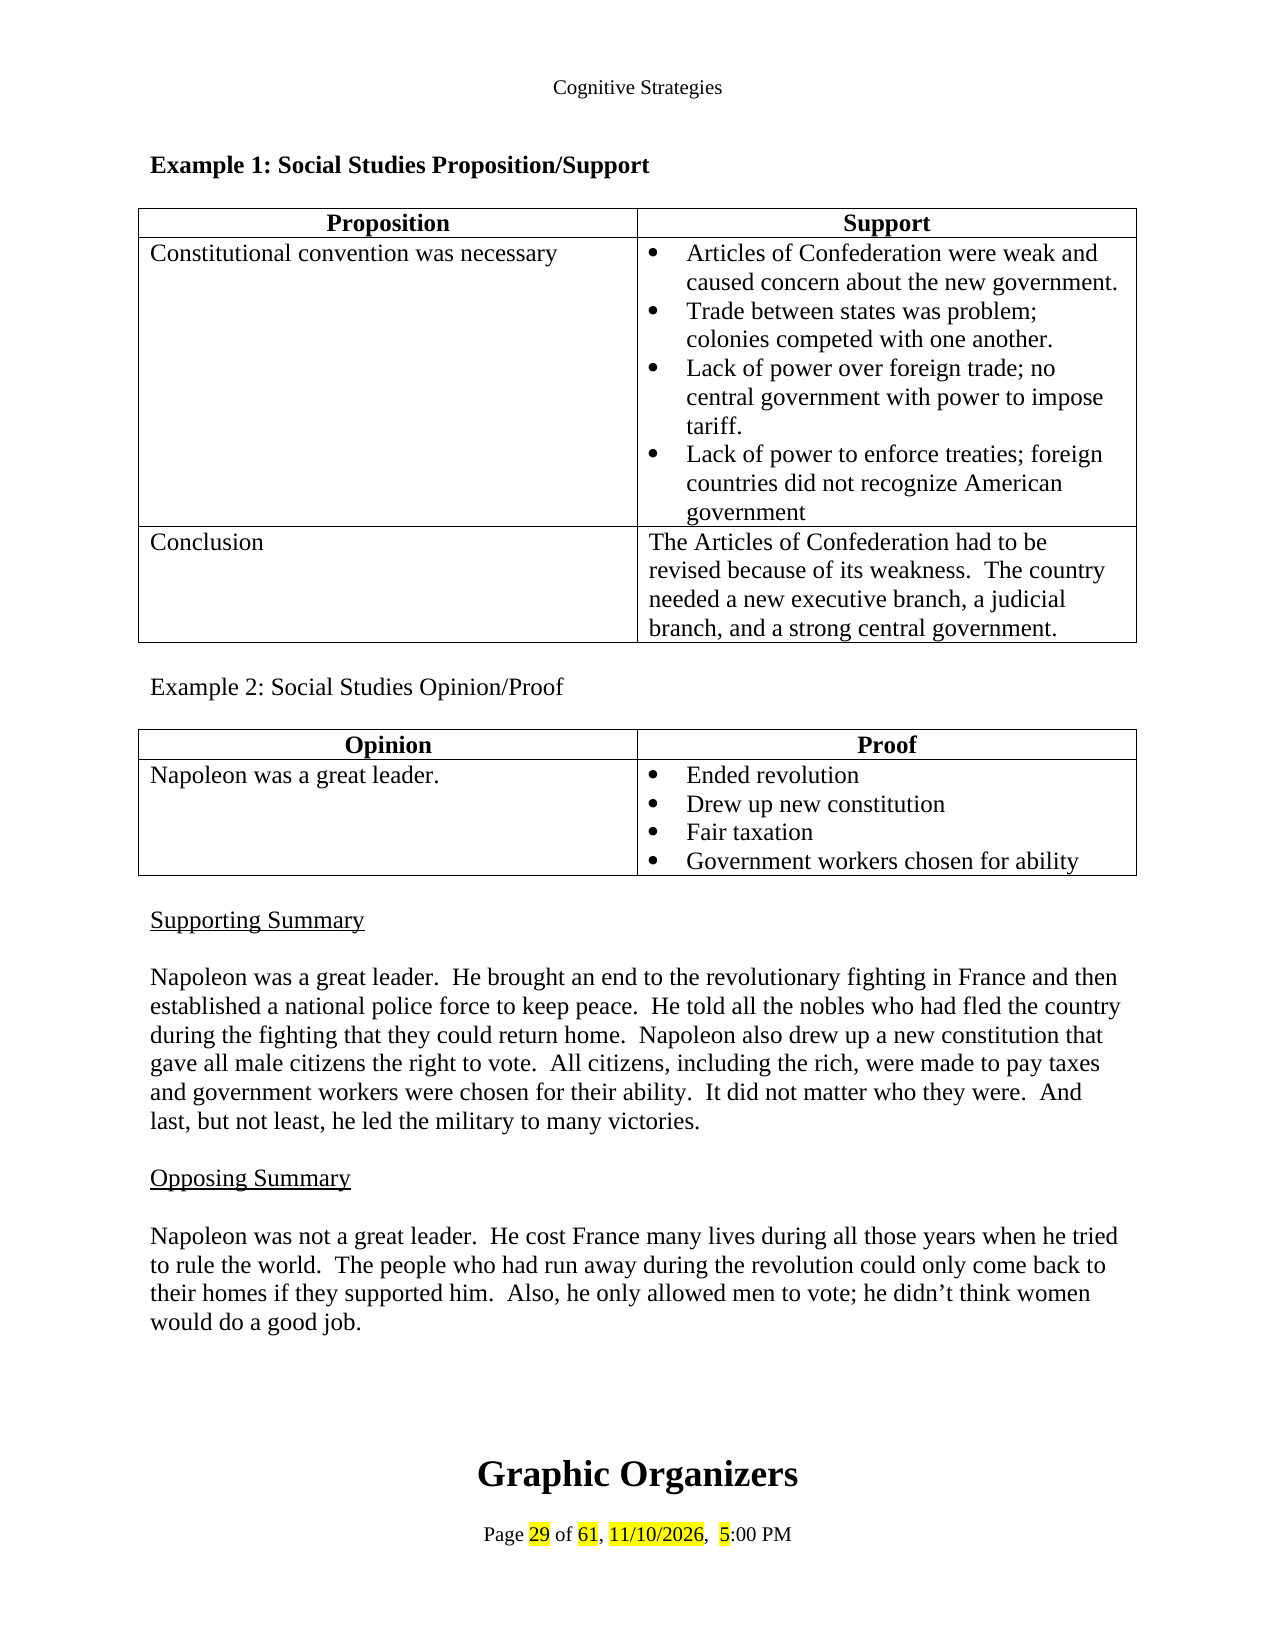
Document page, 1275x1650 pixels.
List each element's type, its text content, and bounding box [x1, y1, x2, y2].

text Napoleon was a great leader. He brought an end to the revolutionary fighting in and then established a national police force to keep peace. He told all the nobles who had fled the country during the fighting that they could return home. Napoleon also drew up a new constitution that gave all male citizens the right to vote. All citizens, including the rich, were made to pay taxes and government workers were chosen for their ability. It did not matter who they were. And last, but not least, he led the military to many victories. [150, 962, 1125, 1135]
table_cell The Articles of Confederation had to be revised because of its weakness. The country needed a new executive branch, a judicial branch, and a strong central government. [638, 527, 1136, 642]
text Graphic Organizers [150, 1451, 1125, 1494]
table_header Proof [638, 730, 1136, 759]
table_cell Conclusion [139, 527, 637, 642]
text Napoleon was not a great leader. He cost many lives during all those years when he tried to rule the world. The people who had run away during the revolution could only come back to their homes if they supported him. Also, he only allowed men to vote; he didn’t think women would do a good job. [150, 1221, 1125, 1336]
text Opposing Summary [150, 1163, 1125, 1192]
text Example 2: Social Studies Opinion/Proof [150, 672, 1125, 700]
table_cell Ended revolution Drew up new constitution Fair taxation Government workers chosen for ability [638, 760, 1136, 875]
table_header Opinion [139, 730, 637, 759]
table_header Proposition [139, 209, 637, 237]
text Supporting Summary [150, 905, 1125, 933]
table_header Support [638, 209, 1136, 237]
table_cell Constitutional convention was necessary [139, 238, 637, 526]
table_cell Napoleon was a great leader. [139, 760, 637, 875]
table_cell Articles of Confederation were weak and caused concern about the new government. Trade between states was problem; colonies competed with one another. Lack of power over foreign trade; no central government with power to impose tariff. Lack of power to enforce treaties; foreign countries did not recognize American government [638, 238, 1136, 526]
text Example 1: Social Studies Proposition/Support [150, 150, 1125, 179]
